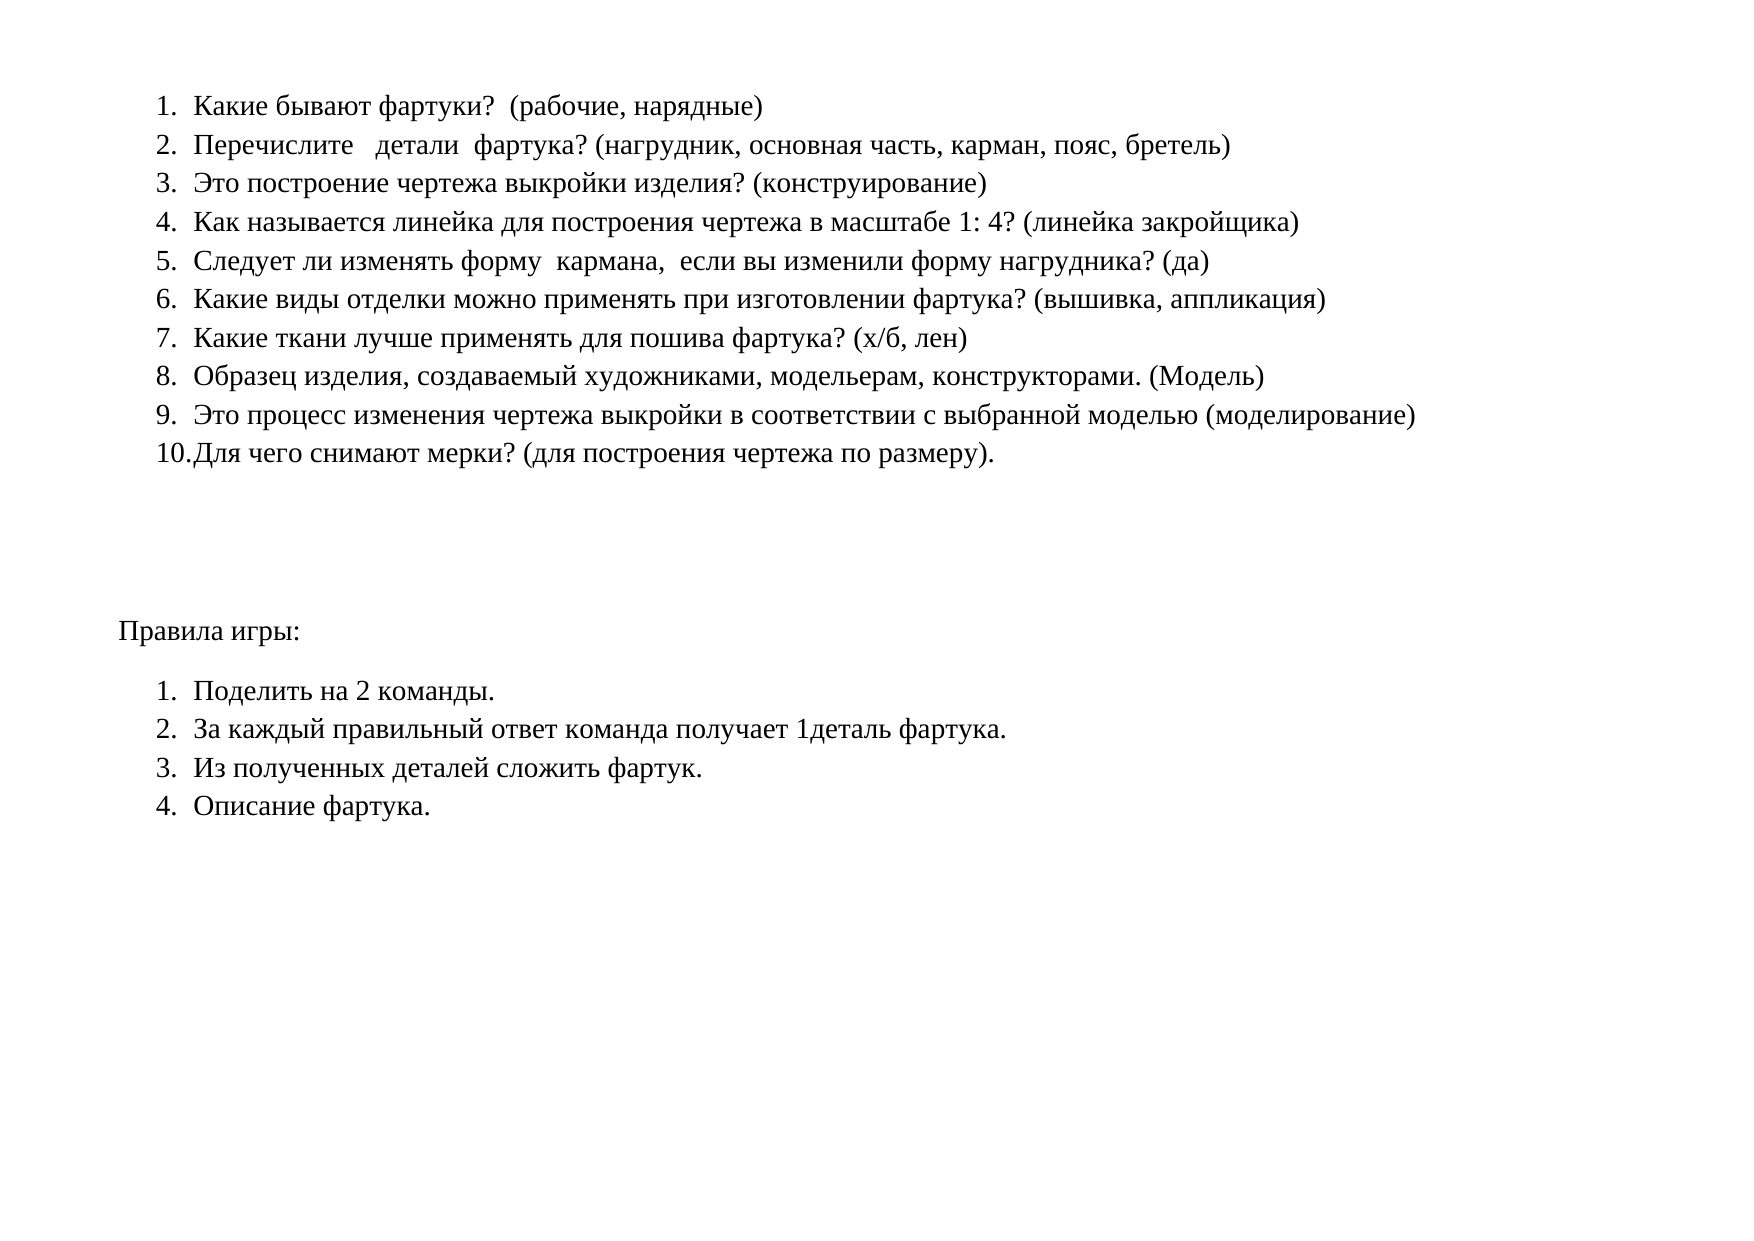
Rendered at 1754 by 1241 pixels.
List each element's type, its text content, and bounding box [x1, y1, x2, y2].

text Правила игры: [118, 613, 1636, 647]
list Это построение чертежа выкройки изделия? (конструирование) [156, 166, 1636, 199]
list Какие ткани лучше применять для пошива фартука? (х/б, лен) [156, 320, 1636, 353]
list Это процесс изменения чертежа выкройки в соответствии с выбранной моделью (моделирование) [156, 397, 1636, 430]
list Описание фартука. [156, 788, 1636, 822]
list Перечислите детали фартука? (нагрудник, основная часть, карман, пояс, бретель) [156, 127, 1636, 161]
list За каждый правильный ответ команда получает 1деталь фартука. [156, 711, 1636, 745]
list Для чего снимают мерки? (для построения чертежа по размеру). [156, 435, 1636, 469]
list Образец изделия, создаваемый художниками, модельерам, конструкторами. (Модель) [156, 358, 1636, 392]
list Поделить на 2 команды. [156, 673, 1636, 706]
list Следует ли изменять форму кармана, если вы изменили форму нагрудника? (да) [156, 243, 1636, 276]
list Какие бывают фартуки? (рабочие, нарядные) [156, 88, 1636, 122]
list Из полученных деталей сложить фартук. [156, 750, 1636, 783]
list Какие виды отделки можно применять при изготовлении фартука? (вышивка, аппликация) [156, 281, 1636, 315]
list Как называется линейка для построения чертежа в масштабе 1: 4? (линейка закройщика) [156, 204, 1636, 238]
